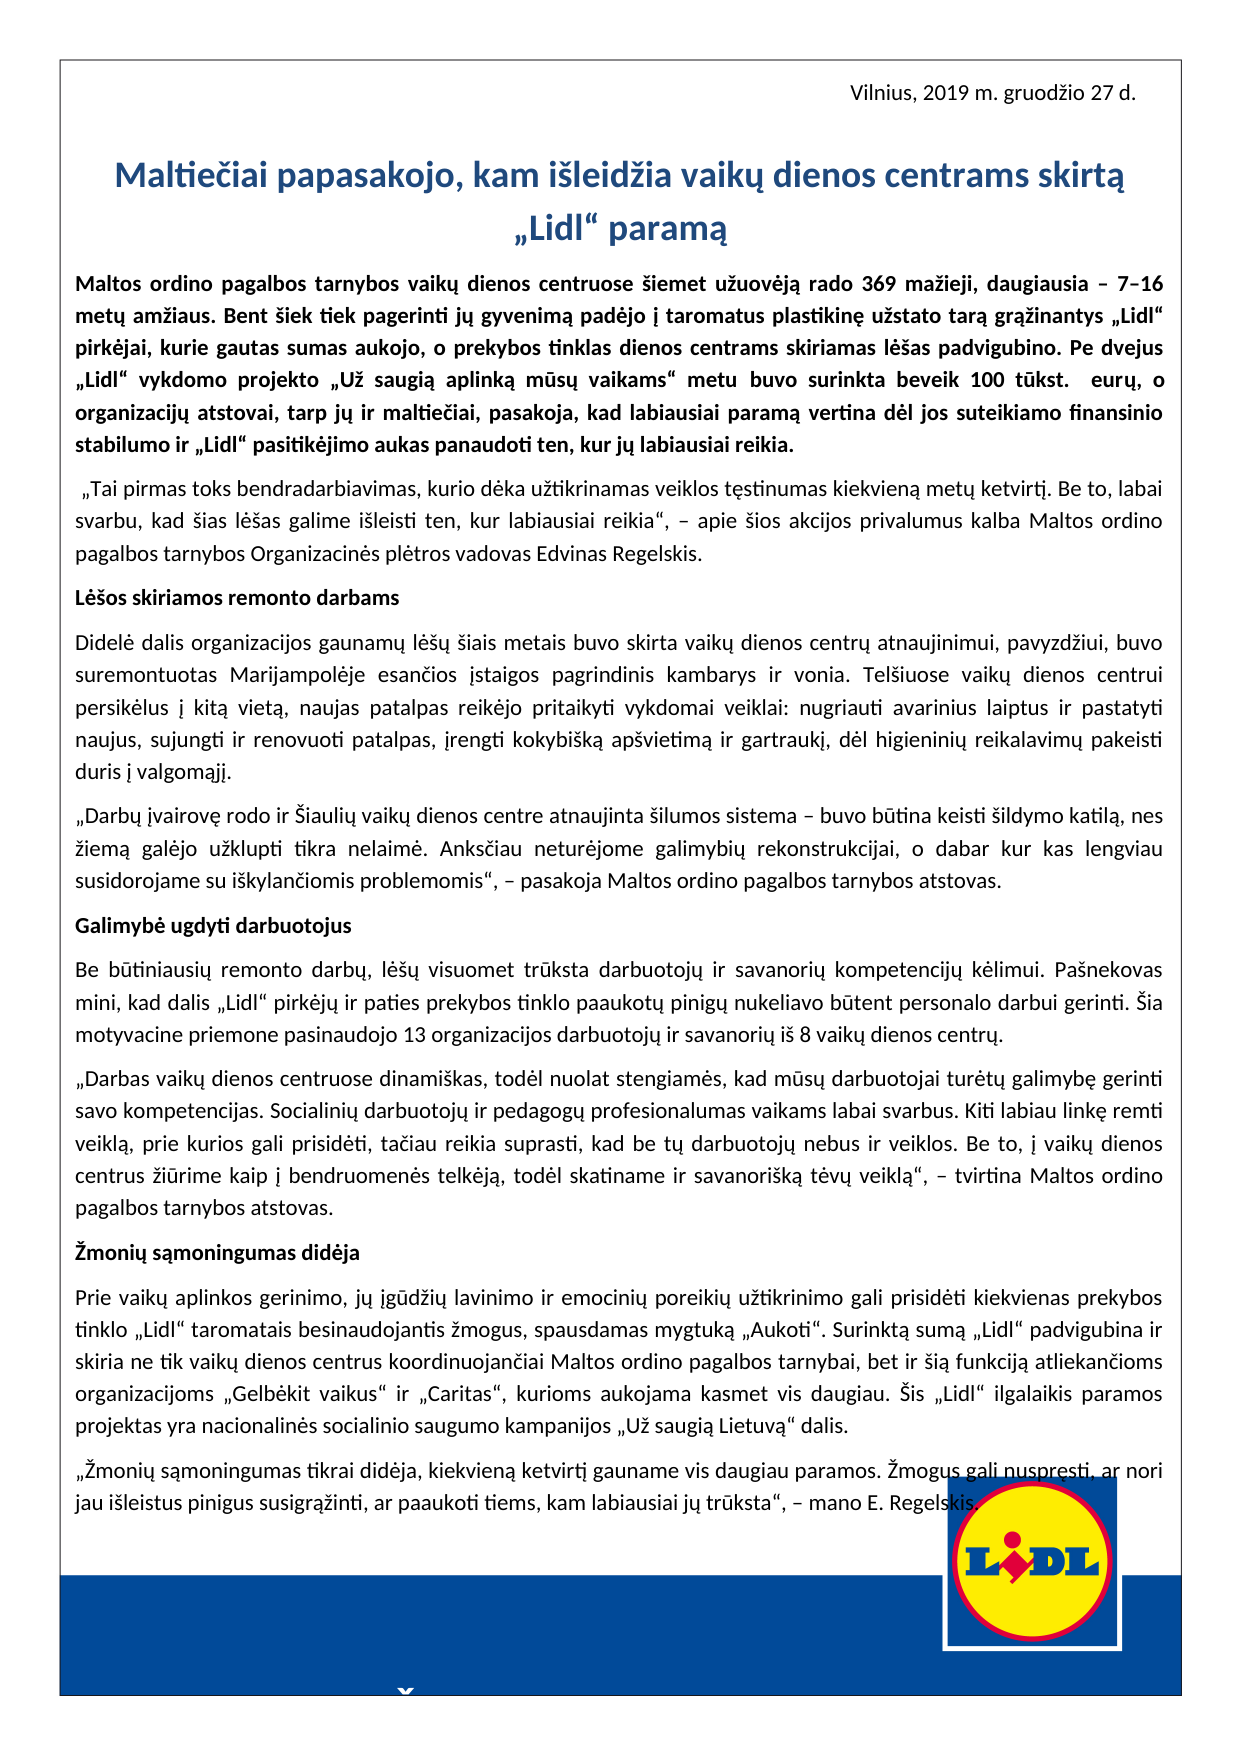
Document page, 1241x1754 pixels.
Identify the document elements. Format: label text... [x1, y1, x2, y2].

text „Darbas vaikų dienos centruose dinamiškas, todėl nuolat stengiamės, kad mūsų darbuotojai turėtų galimybę gerinti savo kompetencijas. Socialinių darbuotojų ir pedagogų profesionalumas vaikams labai svarbus. Kiti labiau linkę remti veiklą, prie kurios gali prisidėti, tačiau reikia suprasti, kad be tų darbuotojų nebus ir veiklos. Be to, į vaikų dienos centrus žiūrime kaip į bendruomenės telkėją, todėl skatiname ir savanorišką tėvų veiklą“, – tvirtina Maltos ordino pagalbos tarnybos atstovas. [75, 1064, 1165, 1221]
text Didelė dalis organizacijos gaunamų lėšų šiais metais buvo skirta vaikų dienos centrų atnaujinimui, pavyzdžiui, buvo suremontuotas Marijampolėje esančios įstaigos pagrindinis kambarys ir vonia. Telšiuose vaikų dienos centrui persikėlus į kitą vietą, naujas patalpas reikėjo pritaikyti vykdomai veiklai: nugriauti avarinius laiptus ir pastatyti naujus, sujungti ir renovuoti patalpas, įrengti kokybišką apšvietimą ir gartraukį, dėl higieninių reikalavimų pakeisti duris į valgomąjį. [75, 628, 1165, 785]
text Prie vaikų aplinkos gerinimo, jų įgūdžių lavinimo ir emocinių poreikių užtikrinimo gali prisidėti kiekvienas prekybos tinklo „Lidl“ taromatais besinaudojantis žmogus, spausdamas mygtuką „Aukoti“. Surinktą sumą „Lidl“ padvigubina ir skiria ne tik vaikų dienos centrus koordinuojančiai Maltos ordino pagalbos tarnybai, bet ir šią funkciją atliekančioms organizacijoms „Gelbėkit vaikus“ ir „Caritas“, kurioms aukojama kasmet vis daugiau. Šis „Lidl“ ilgalaikis paramos projektas yra nacionalinės socialinio saugumo kampanijos „Už saugią Lietuvą“ dalis. [75, 1283, 1165, 1439]
text Galimybė ugdyti darbuotojus [75, 911, 1165, 939]
text Lėšos skiriamos remonto darbams [75, 583, 1165, 612]
text Vilnius, 2019 m. gruodžio 27 d. [94, 75, 1136, 106]
text Žmonių sąmoningumas didėja [75, 1238, 1165, 1266]
text „Žmonių sąmoningumas tikrai didėja, kiekvieną ketvirtį gauname vis daugiau paramos. Žmogus gali nuspręsti, ar nori jau išleistus pinigus susigrąžinti, ar paaukoti tiems, kam labiausiai jų trūksta“, – mano E. Regelskis. [75, 1456, 1165, 1516]
picture [0, 0, 1241, 1754]
text Be būtiniausių remonto darbų, lėšų visuomet trūksta darbuotojų ir savanorių kompetencijų kėlimui. Pašnekovas mini, kad dalis „Lidl“ pirkėjų ir paties prekybos tinklo paaukotų pinigų nukeliavo būtent personalo darbui gerinti. Šia motyvacine priemone pasinaudojo 13 organizacijos darbuotojų ir savanorių iš 8 vaikų dienos centrų. [75, 955, 1165, 1048]
text „Tai pirmas toks bendradarbiavimas, kurio dėka užtikrinamas veiklos tęstinumas kiekvieną metų ketvirtį. Be to, labai svarbu, kad šias lėšas galime išleisti ten, kur labiausiai reikia“, – apie šios akcijos privalumus kalba Maltos ordino pagalbos tarnybos Organizacinės plėtros vadovas Edvinas Regelskis. [75, 474, 1165, 567]
text Maltiečiai papasakojo, kam išleidžia vaikų dienos centrams skirtą „Lidl“ paramą [75, 151, 1165, 249]
text Maltos ordino pagalbos tarnybos vaikų dienos centruose šiemet užuovėją rado 369 mažieji, daugiausia – 7–16 metų amžiaus. Bent šiek tiek pagerinti jų gyvenimą padėjo į taromatus plastikinę užstato tarą grąžinantys „Lidl“ pirkėjai, kurie gautas sumas aukojo, o prekybos tinklas dienos centrams skiriamas lėšas padvigubino. Pe dvejus „Lidl“ vykdomo projekto „Už saugią aplinką mūsų vaikams“ metu buvo surinkta beveik 100 tūkst. eurų, o organizacijų atstovai, tarp jų ir maltiečiai, pasakoja, kad labiausiai paramą vertina dėl jos suteikiamo finansinio stabilumo ir „Lidl“ pasitikėjimo aukas panaudoti ten, kur jų labiausiai reikia. [75, 269, 1165, 458]
text „Darbų įvairovę rodo ir Šiaulių vaikų dienos centre atnaujinta šilumos sistema – buvo būtina keisti šildymo katilą, nes žiemą galėjo užklupti tikra nelaimė. Anksčiau neturėjome galimybių rekonstrukcijai, o dabar kur kas lengviau susidorojame su iškylančiomis problemomis“, – pasakoja Maltos ordino pagalbos tarnybos atstovas. [75, 802, 1165, 894]
